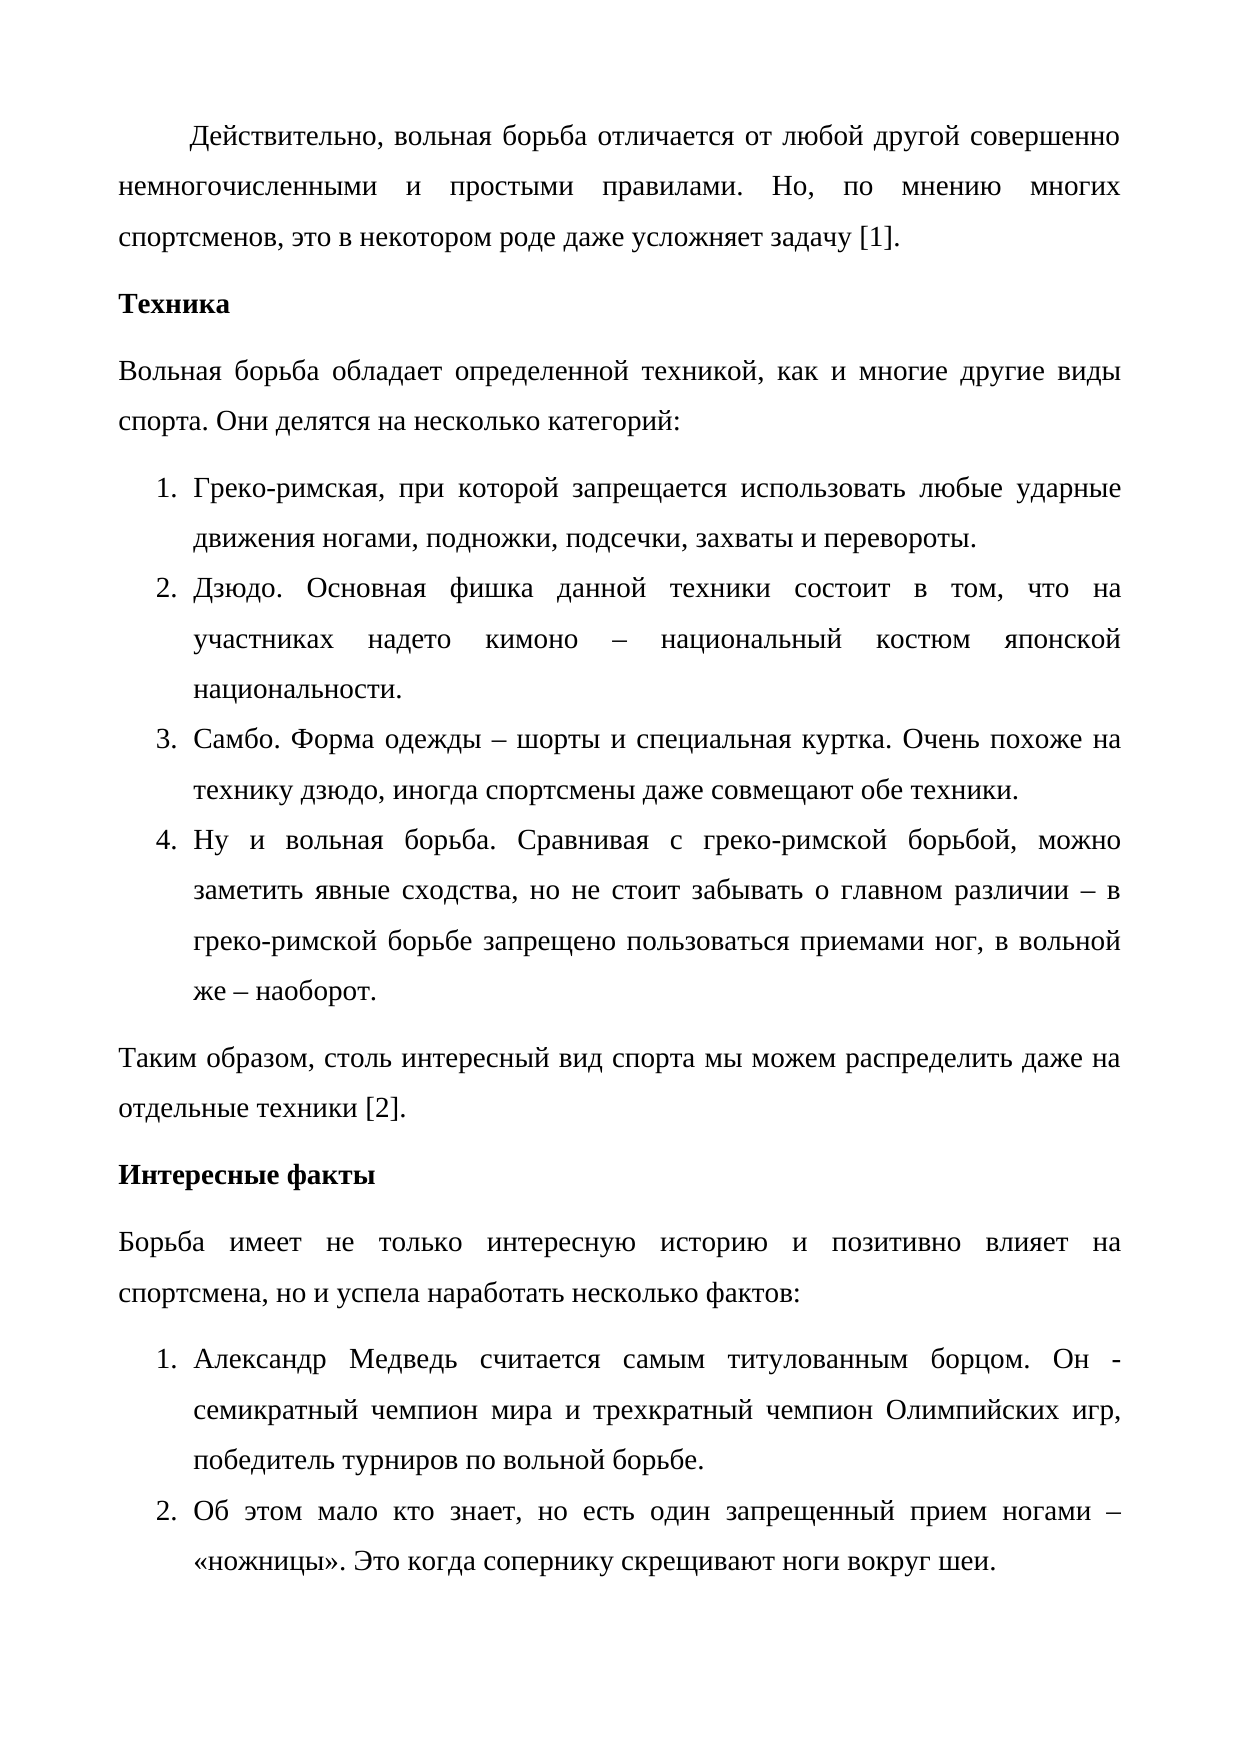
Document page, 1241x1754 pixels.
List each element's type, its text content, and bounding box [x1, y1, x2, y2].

list Об этом мало кто знает, но есть один запрещенный прием ногами – «ножницы». Это когда сопернику скрещивают ноги вокруг шеи. [156, 1493, 1122, 1576]
list Ну и вольная борьба. Сравнивая с греко-римской борьбой, можно заметить явные сходства, но не стоит забывать о главном различии – в греко-римской борьбе запрещено пользоваться приемами ног, в вольной же – наоборот. [156, 822, 1122, 1007]
list Дзюдо. Основная фишка данной техники состоит в том, что на участниках надето кимоно – национальный костюм японской национальности. [156, 571, 1122, 705]
list Греко-римская, при которой запрещается использовать любые ударные движения ногами, подножки, подсечки, захваты и перевороты. [156, 470, 1122, 554]
text Борьба имеет не только интересную историю и позитивно влияет на спортсмена, но и успела наработать несколько фактов: [118, 1224, 1122, 1308]
list Самбо. Форма одежды – шорты и специальная куртка. Очень похоже на технику дзюдо, иногда спортсмены даже совмещают обе техники. [156, 722, 1122, 805]
text Техника [118, 286, 1122, 319]
text Действительно, вольная борьба отличается от любой другой совершенно немногочисленными и простыми правилами. Но, по мнению многих спортсменов, это в некотором роде даже усложняет задачу [1]. [118, 118, 1122, 252]
list Александр Медведь считается самым титулованным борцом. Он - семикратный чемпион мира и трехкратный чемпион Олимпийских игр, победитель турниров по вольной борьбе. [156, 1342, 1122, 1476]
text Вольная борьба обладает определенной техникой, как и многие другие виды спорта. Они делятся на несколько категорий: [118, 353, 1122, 437]
text Интересные факты [118, 1157, 1122, 1191]
text Таким образом, столь интересный вид спорта мы можем распределить даже на отдельные техники [2]. [118, 1040, 1122, 1124]
